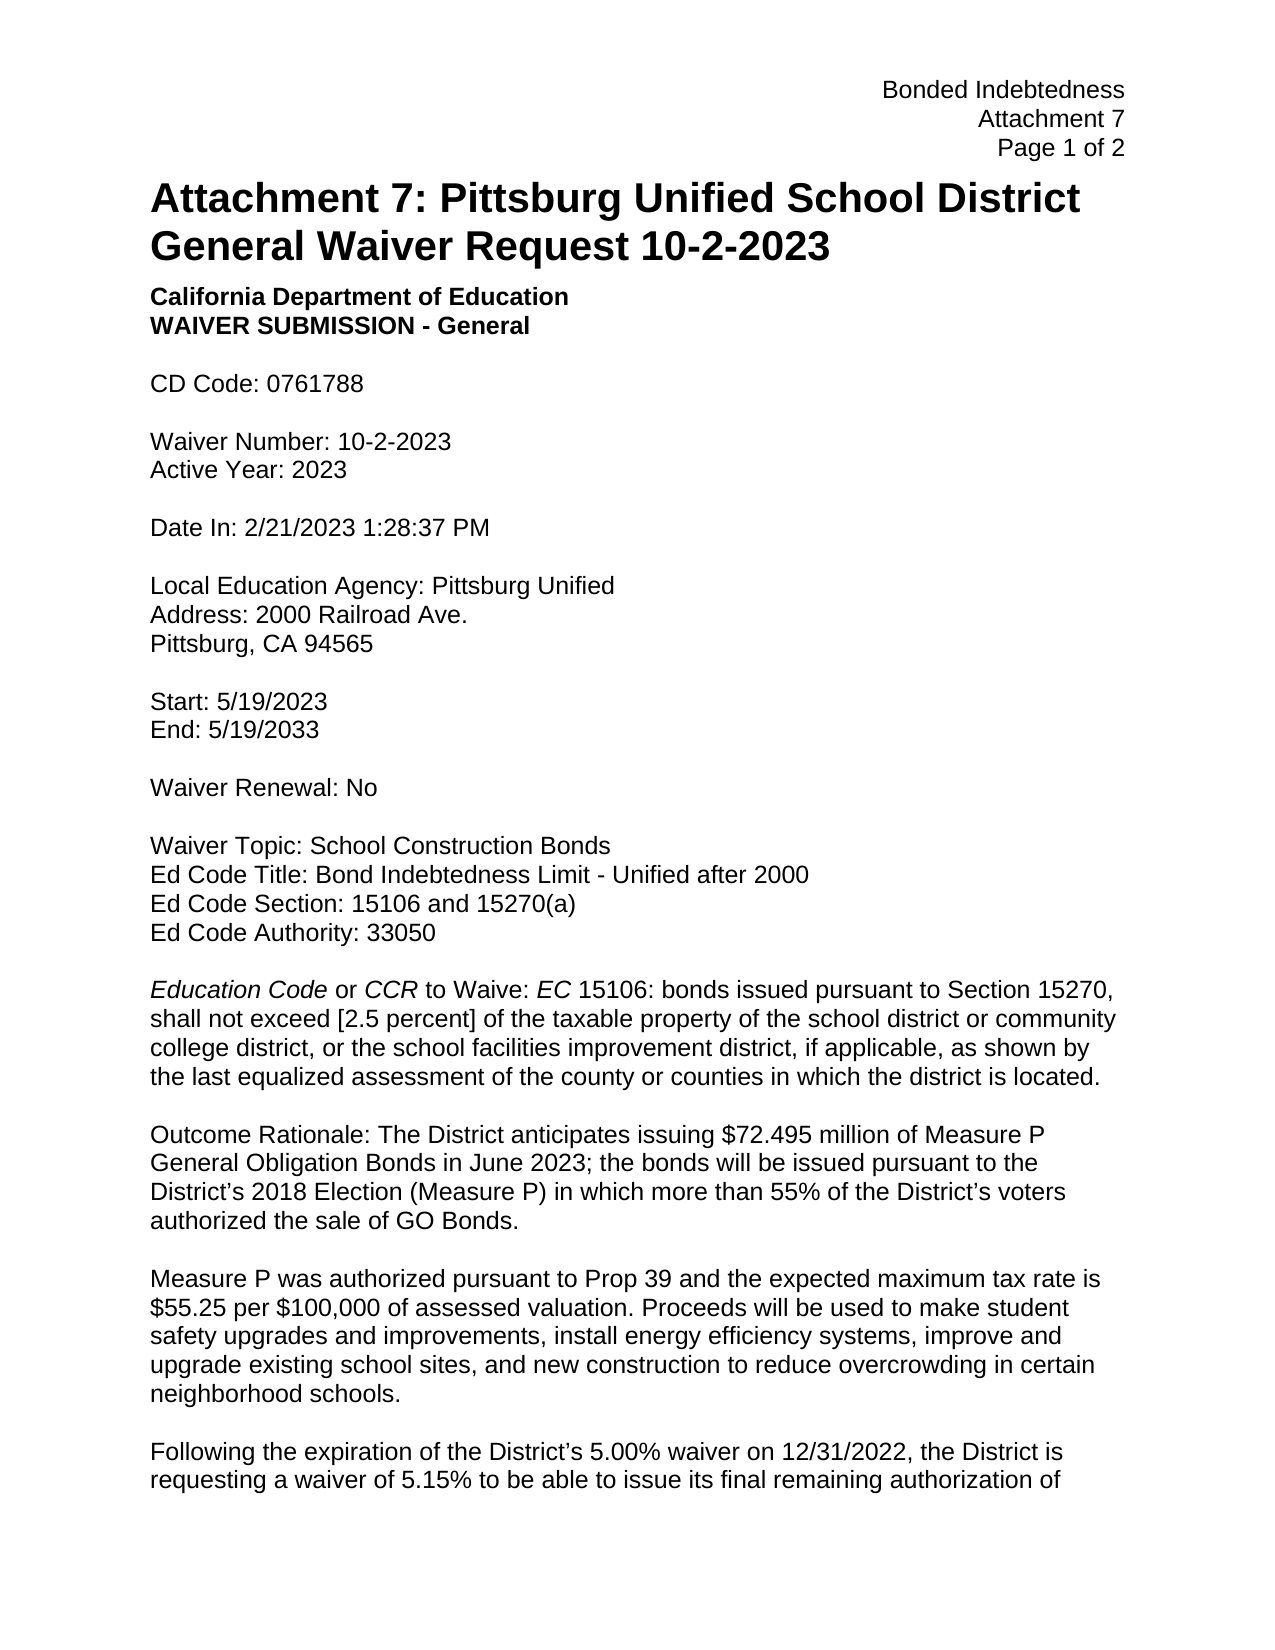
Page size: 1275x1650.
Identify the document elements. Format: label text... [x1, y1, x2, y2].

text Ed Code Section: 15106 and 15270(a) [150, 889, 1125, 917]
text Ed Code Authority: 33050 [150, 917, 1125, 946]
text Local Education Agency: Pittsburg Unified [150, 571, 1125, 600]
text Address: 2000 Railroad Ave. [150, 600, 1125, 629]
text WAIVER SUBMISSION - General [150, 311, 1125, 339]
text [150, 1437, 1125, 1494]
text Ed Code Title: Bond Indebtedness Limit - Unified after 2000 [150, 860, 1125, 889]
text Waiver Topic: School Construction Bonds [150, 831, 1125, 860]
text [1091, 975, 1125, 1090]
text Active Year: 2023 [150, 455, 1125, 484]
text CD Code: 0761788 [150, 369, 1125, 397]
text Waiver Renewal: No [150, 773, 1125, 802]
text End: 5/19/2033 [150, 715, 1125, 744]
text Outcome Rationale: The District anticipates issuing $72.495 million of Measure P General Obligation Bonds in June 2023; the bonds will be issued pursuant to the District’s 2018 Election (Measure P) in which more than 55% of the District’s voters authorized the sale of GO Bonds. [150, 1119, 1125, 1234]
text Date In: 2/21/2023 1:28:37 PM [150, 513, 1125, 542]
text Measure P was authorized pursuant to Prop 39 and the expected maximum tax rate is $55.25 per $100,000 of assessed valuation. Proceeds will be used to make student safety upgrades and improvements, install energy efficiency systems, improve and upgrade existing school sites, and new construction to reduce overcrowding in certain neighborhood schools. [150, 1264, 1125, 1407]
text California Department of Education [150, 282, 1125, 311]
text Waiver Number: 10-2-2023 [150, 427, 1125, 455]
text Start: 5/19/2023 [150, 687, 1125, 715]
subtitle Attachment 7: Pittsburg Unified School District General Waiver Request 10-2-2023 [150, 174, 1125, 269]
text Pittsburg, CA 94565 [150, 629, 1125, 657]
